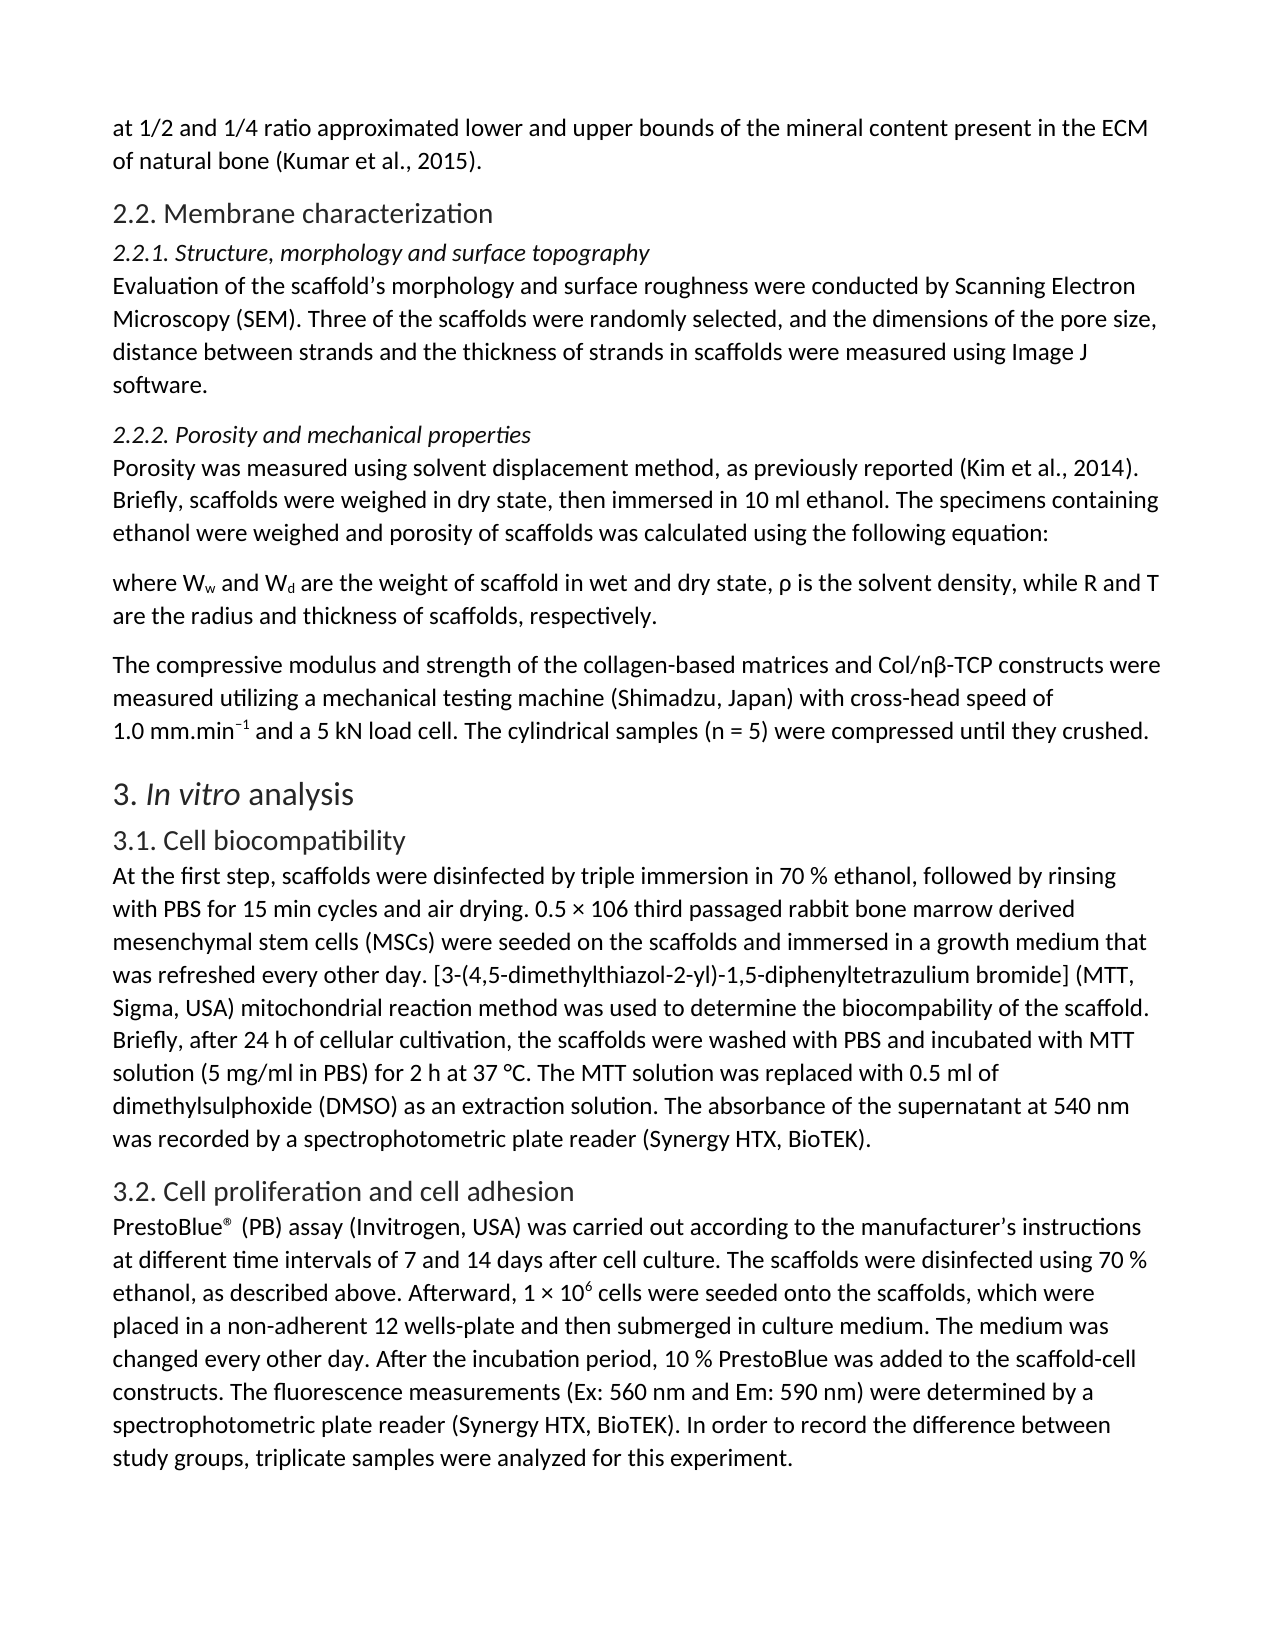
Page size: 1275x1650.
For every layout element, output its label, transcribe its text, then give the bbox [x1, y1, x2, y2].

text The compressive modulus and strength of the collagen-based matrices and Col/nβ-TCP constructs were measured utilizing a mechanical testing machine (Shimadzu, Japan) with cross-head speed of 1.0 mm.min−1 and a 5 kN load cell. The cylindrical samples (n = 5) were compressed until they crushed. [112, 650, 1162, 746]
subtitle 2.2.2. Porosity and mechanical properties [112, 419, 1162, 449]
subtitle 3. In vitro analysis [112, 773, 1162, 814]
subtitle 2.2.1. Structure, morphology and surface topography [112, 238, 1162, 268]
subtitle 2.2. Membrane characterization [112, 195, 1162, 231]
text where Ww and Wd are the weight of scaffold in wet and dry state, ρ is the solvent density, while R and T are the radius and thickness of scaffolds, respectively. [112, 567, 1162, 631]
subtitle 3.1. Cell biocompatibility [112, 822, 1162, 857]
text At the first step, scaffolds were disinfected by triple immersion in 70 % ethanol, followed by rinsing with PBS for 15 min cycles and air drying. 0.5 × 106 third passaged rabbit bone marrow derived mesenchymal stem cells (MSCs) were seeded on the scaffolds and immersed in a growth medium that was refreshed every other day. [3-(4,5-dimethylthiazol-2-yl)-1,5-diphenyltetrazulium bromide] (MTT, Sigma, USA) mitochondrial reaction method was used to determine the biocompability of the scaffold. Briefly, after 24 h of cellular cultivation, the scaffolds were washed with PBS and incubated with MTT solution (5 mg/ml in PBS) for 2 h at 37 °C. The MTT solution was replaced with 0.5 ml of dimethylsulphoxide (DMSO) as an extraction solution. The absorbance of the supernatant at 540 nm was recorded by a spectrophotometric plate reader (Synergy HTX, BioTEK). [112, 860, 1162, 1154]
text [112, 112, 1162, 176]
subtitle 3.2. Cell proliferation and cell adhesion [112, 1173, 1162, 1208]
text Porosity was measured using solvent displacement method, as previously reported (Kim et al., 2014). Briefly, scaffolds were weighed in dry state, then immersed in 10 ml ethanol. The specimens containing ethanol were weighed and porosity of scaffolds was calculated using the following equation: [112, 452, 1162, 548]
text Evaluation of the scaffold’s morphology and surface roughness were conducted by Scanning Electron Microscopy (SEM). Three of the scaffolds were randomly selected, and the dimensions of the pore size, distance between strands and the thickness of strands in scaffolds were measured using Image J software. [112, 271, 1162, 400]
text PrestoBlue® (PB) assay (Invitrogen, USA) was carried out according to the manufacturer’s instructions at different time intervals of 7 and 14 days after cell culture. The scaffolds were disinfected using 70 % ethanol, as described above. Afterward, 1 × 106 cells were seeded onto the scaffolds, which were placed in a non-adherent 12 wells-plate and then submerged in culture medium. The medium was changed every other day. After the incubation period, 10 % PrestoBlue was added to the scaffold-cell constructs. The fluorescence measurements (Ex: 560 nm and Em: 590 nm) were determined by a spectrophotometric plate reader (Synergy HTX, BioTEK). In order to record the difference between study groups, triplicate samples were analyzed for this experiment. [112, 1211, 1162, 1472]
